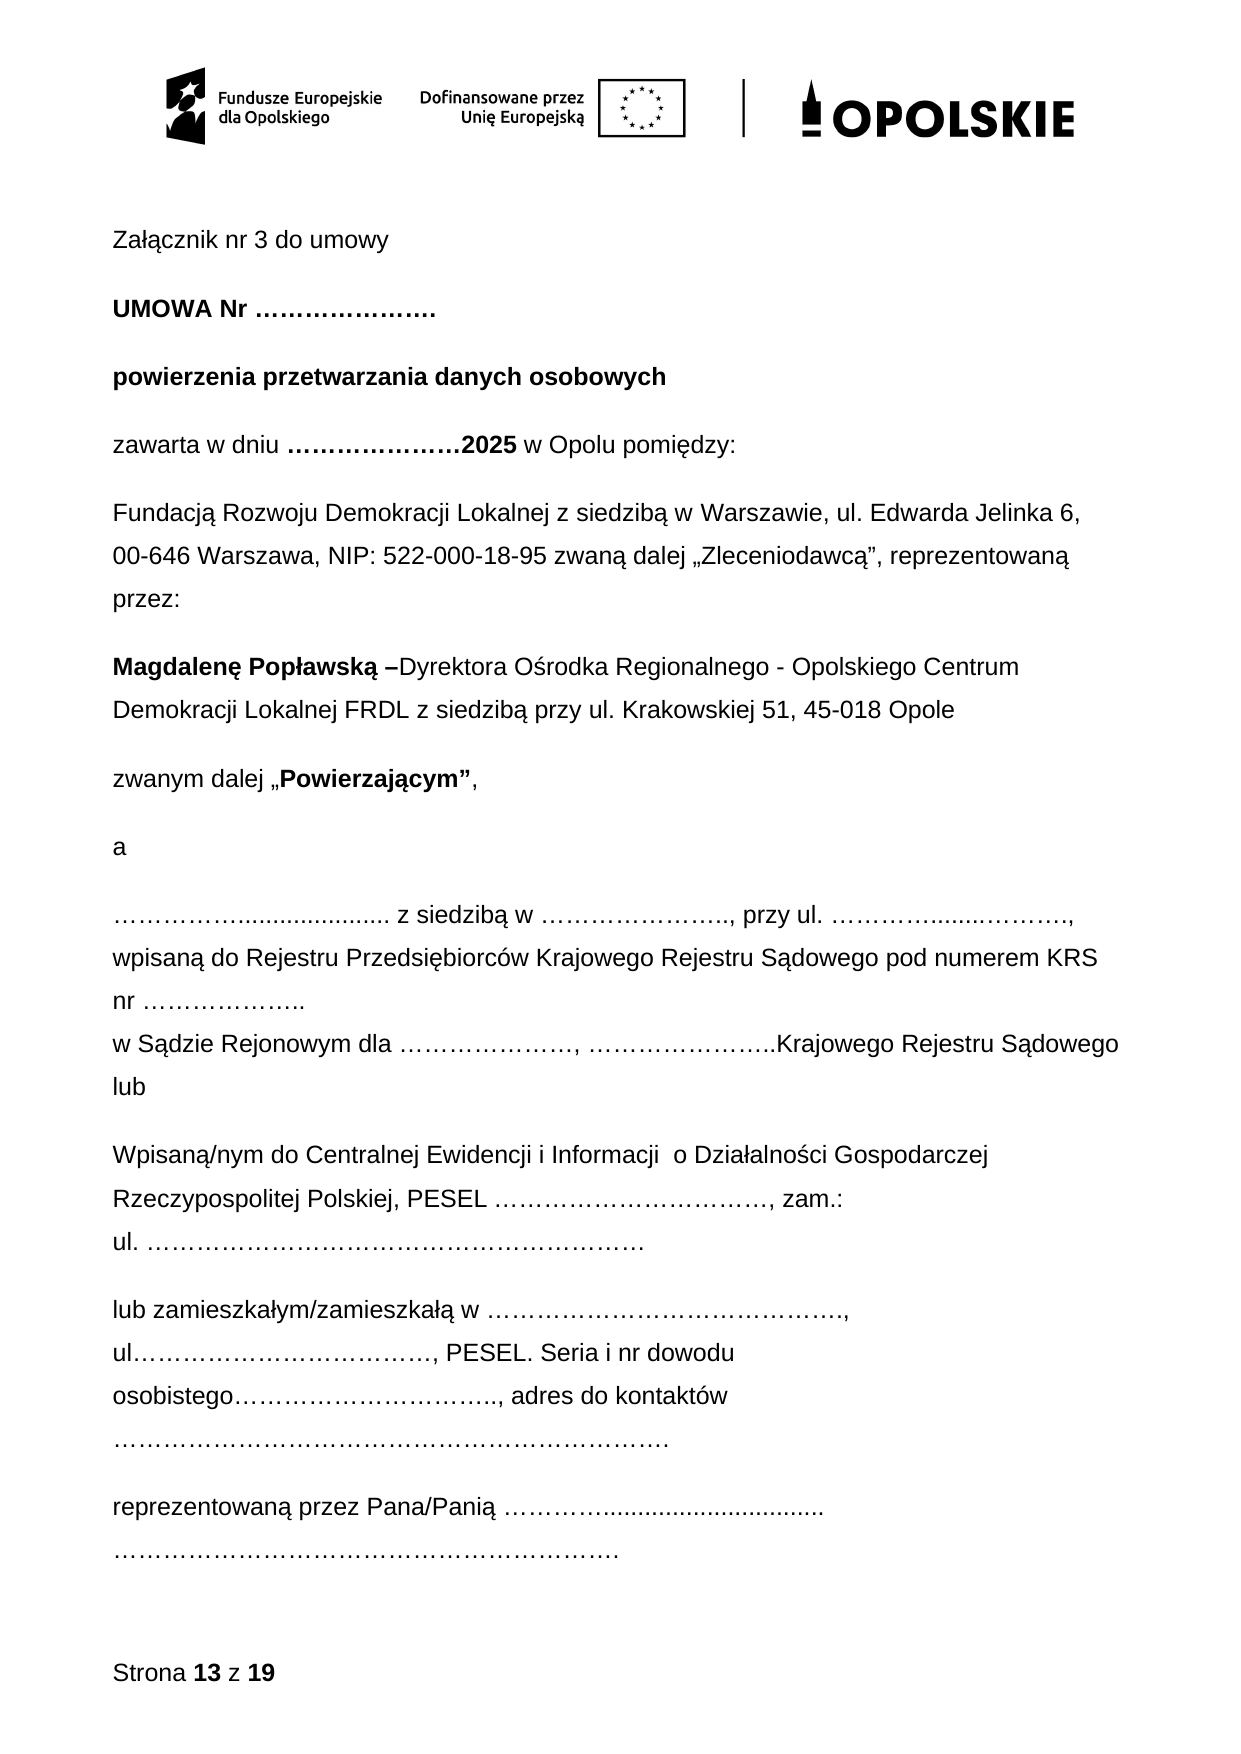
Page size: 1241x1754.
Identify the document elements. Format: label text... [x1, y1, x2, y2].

text a [112, 832, 1128, 861]
text zawarta w dniu …………………2025 w Opolu pomiędzy: [112, 430, 1128, 459]
text reprezentowaną przez Pana/Panią …………................................……………………………………………………. [112, 1492, 1128, 1564]
text zwanym dalej „Powierzającym”, [112, 764, 1128, 792]
text ……………...................... z siedzibą w ………………….., przy ul. …………........………., wpisaną do Rejestru Przedsiębiorców Krajowego Rejestru Sądowego pod numerem KRS nr ……………….. w Sądzie Rejonowym dla …………………, …………………..Krajowego Rejestru Sądowego lub [112, 900, 1128, 1101]
text Wpisaną/nym do Centralnej Ewidencji i Informacji o Działalności Gospodarczej Rzeczypospolitej Polskiej, PESEL ……………………………, zam.: ul. …………………………………………………… [112, 1141, 1128, 1256]
text Fundacją Rozwoju Demokracji Lokalnej z siedzibą w Warszawie, ul. Edwarda Jelinka 6, 00-646 Warszawa, NIP: 522-000-18-95 zwaną dalej „Zleceniodawcą”, reprezentowaną przez: [112, 498, 1128, 613]
text Załącznik nr 3 do umowy [112, 226, 1131, 254]
title UMOWA Nr …………………. [112, 294, 1128, 322]
text lub zamieszkałym/zamieszkałą w ……………………………………., ul………………………………, PESEL. Seria i nr dowodu osobistego………………………….., adres do kontaktów …………………………………………………………. [112, 1295, 1128, 1453]
text Magdalenę Popławską –Dyrektora Ośrodka Regionalnego - Opolskiego Centrum Demokracji Lokalnej FRDL z siedzibą przy ul. Krakowskiej 51, 45-018 Opole [112, 652, 1128, 724]
text powierzenia przetwarzania danych osobowych [112, 362, 1128, 391]
